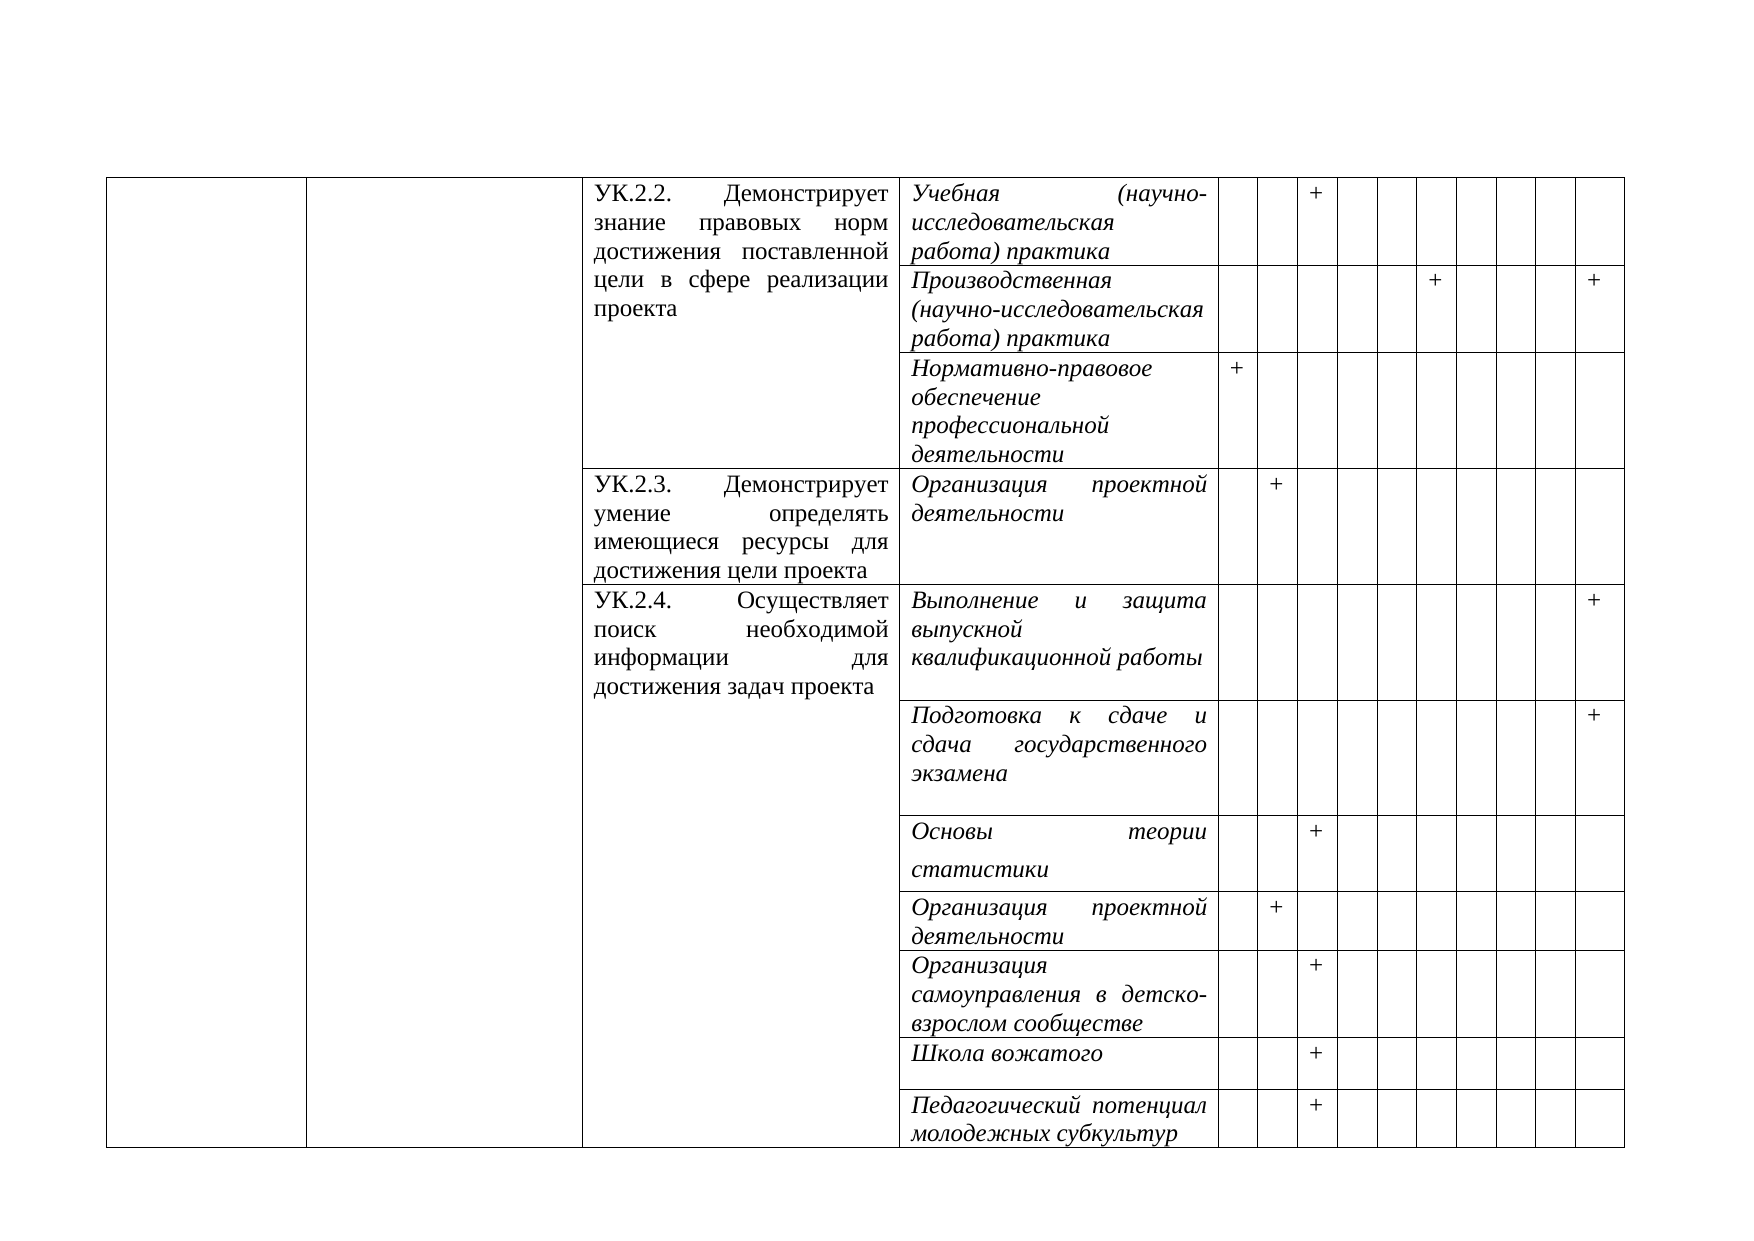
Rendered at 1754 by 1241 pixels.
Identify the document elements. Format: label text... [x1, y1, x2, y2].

table_cell [1338, 951, 1377, 1037]
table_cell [900, 266, 1218, 352]
table_cell [1576, 1090, 1624, 1147]
table_cell УК.2.3. Демонстрирует умение определять имеющиеся ресурсы для достижения цели проекта [583, 469, 899, 584]
table_cell [1497, 178, 1535, 264]
table_cell + [1417, 266, 1456, 352]
table_cell Нормативно-правовое обеспечение профессиональной деятельности [900, 353, 1218, 468]
table_cell [1457, 892, 1496, 949]
table_cell Школа вожатого [900, 1038, 1218, 1089]
table_cell + [1298, 1038, 1337, 1089]
table_cell [1298, 469, 1337, 584]
table_cell [1417, 701, 1456, 815]
table_cell [1417, 178, 1456, 264]
table_cell [1258, 1038, 1297, 1089]
table_cell [1497, 585, 1535, 699]
table_cell [1338, 1090, 1377, 1147]
table_cell [1338, 178, 1377, 264]
table_cell [1497, 469, 1535, 584]
table_cell [1298, 266, 1337, 352]
table_cell [1576, 469, 1624, 584]
table_cell [1497, 1038, 1535, 1089]
table_cell [1576, 178, 1624, 264]
table_cell [1576, 892, 1624, 949]
table_cell [1457, 469, 1496, 584]
table_cell [1457, 816, 1496, 891]
table_cell [1536, 1090, 1575, 1147]
table_cell [1497, 892, 1535, 949]
table_cell [1536, 816, 1575, 891]
table_cell [1497, 266, 1535, 352]
table_cell [1298, 353, 1337, 468]
table_cell [1536, 1038, 1575, 1089]
table_cell + [1576, 266, 1624, 352]
table_cell [1258, 585, 1297, 699]
table_cell + [1219, 353, 1257, 468]
table_cell УК.2.2. Демонстрирует знание правовых норм достижения поставленной цели в сфере реализации проекта [583, 178, 899, 468]
table_cell [1219, 266, 1257, 352]
table_cell + [1576, 585, 1624, 699]
table_cell [1378, 951, 1416, 1037]
table_cell [1219, 892, 1257, 949]
table_cell [1219, 178, 1257, 264]
table_cell Организация проектной деятельности [900, 469, 1218, 584]
table_cell + [1298, 951, 1337, 1037]
table_cell + [1258, 892, 1297, 949]
table_cell Организация самоуправления в детско-взрослом сообществе [900, 951, 1218, 1037]
table_cell [1457, 266, 1496, 352]
table_cell [1338, 266, 1377, 352]
table_cell [1536, 266, 1575, 352]
table_cell [1219, 469, 1257, 584]
table_cell [1576, 951, 1624, 1037]
table_cell [1457, 1090, 1496, 1147]
table_cell [1298, 701, 1337, 815]
table_cell [1417, 1038, 1456, 1089]
table_cell [1576, 1038, 1624, 1089]
table_cell [1378, 266, 1416, 352]
table_cell [1219, 1038, 1257, 1089]
table_cell [1497, 951, 1535, 1037]
table_cell [1338, 892, 1377, 949]
table_cell [1536, 585, 1575, 699]
table_cell [1536, 178, 1575, 264]
table_cell Подготовка к сдаче и сдача государственного экзамена [900, 701, 1218, 815]
table_cell [1536, 469, 1575, 584]
table_cell [1258, 816, 1297, 891]
table_cell [1417, 892, 1456, 949]
table_cell [1219, 951, 1257, 1037]
table_cell [1576, 353, 1624, 468]
table_cell + [1258, 469, 1297, 584]
table_cell [1497, 353, 1535, 468]
table_cell [1457, 951, 1496, 1037]
table_cell Педагогический потенциал молодежных субкультур [900, 1090, 1218, 1147]
table_cell [1378, 469, 1416, 584]
table_cell [1258, 266, 1297, 352]
table_cell [1536, 701, 1575, 815]
table_cell [1417, 353, 1456, 468]
table_cell [1417, 951, 1456, 1037]
table_cell Организация проектной деятельности [900, 892, 1218, 949]
table_cell [1378, 585, 1416, 699]
table_cell [1378, 1090, 1416, 1147]
table_cell [1258, 701, 1297, 815]
table_cell [1378, 892, 1416, 949]
table_cell Выполнение и защита выпускной квалификационной работы [900, 585, 1218, 699]
table_cell [1258, 951, 1297, 1037]
table_cell Основы теории статистики [900, 816, 1218, 891]
table_cell [1457, 178, 1496, 264]
table_cell [1457, 353, 1496, 468]
table_cell [1417, 1090, 1456, 1147]
table_cell [1258, 353, 1297, 468]
table_cell [1338, 1038, 1377, 1089]
table_cell + [1298, 178, 1337, 264]
table_cell [1258, 178, 1297, 264]
table_cell [1497, 816, 1535, 891]
table_cell [1338, 701, 1377, 815]
table_cell [1457, 1038, 1496, 1089]
table_cell [1338, 585, 1377, 699]
table_cell [1417, 585, 1456, 699]
table_cell [1219, 701, 1257, 815]
table_cell [1338, 353, 1377, 468]
table_cell [1338, 816, 1377, 891]
table_cell [1219, 816, 1257, 891]
table_cell [1497, 1090, 1535, 1147]
table_cell [1378, 178, 1416, 264]
table_cell + [1576, 701, 1624, 815]
table_cell [1378, 816, 1416, 891]
table_cell [1219, 585, 1257, 699]
table_cell УК.2.4. Осуществляет поиск необходимой информации для достижения задач проекта [583, 585, 899, 1147]
table_cell + [1298, 1090, 1337, 1147]
table_cell [1457, 585, 1496, 699]
table_cell + [1298, 816, 1337, 891]
table_cell [1378, 1038, 1416, 1089]
table_cell [1417, 469, 1456, 584]
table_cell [900, 178, 1218, 264]
table_cell [1576, 816, 1624, 891]
table_cell [1417, 816, 1456, 891]
table_cell [1219, 1090, 1257, 1147]
table_cell [1497, 701, 1535, 815]
table_cell [1536, 892, 1575, 949]
table_cell [1536, 353, 1575, 468]
table_cell [1338, 469, 1377, 584]
table_cell [1378, 701, 1416, 815]
table_cell [1298, 892, 1337, 949]
table_cell [1258, 1090, 1297, 1147]
table_cell [1378, 353, 1416, 468]
table_cell [1298, 585, 1337, 699]
table_cell [1457, 701, 1496, 815]
table_cell [1536, 951, 1575, 1037]
